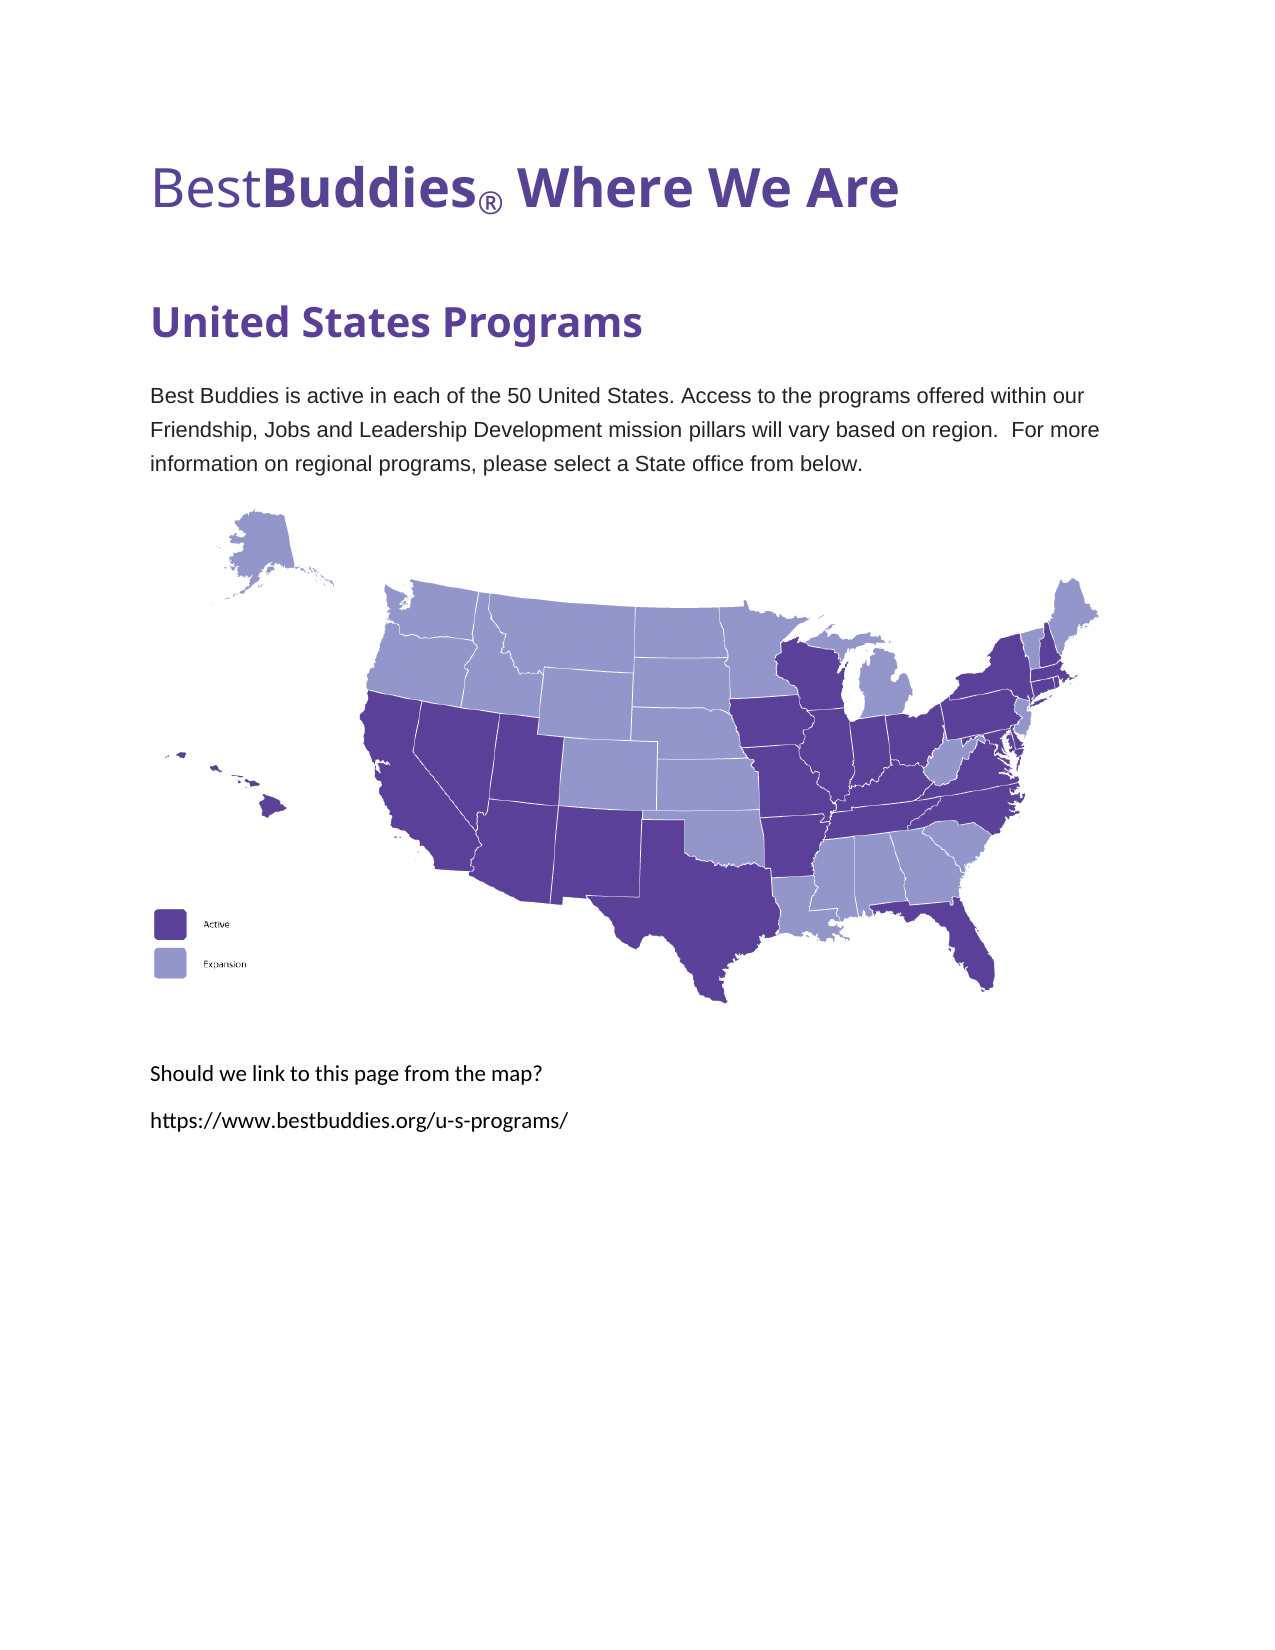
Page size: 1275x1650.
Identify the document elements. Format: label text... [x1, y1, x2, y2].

text United States Programs [150, 293, 1125, 350]
text Should we link to this page from the map? [150, 1059, 1125, 1087]
text BestBuddies® Where We Are [150, 150, 1125, 224]
text https://www.bestbuddies.org/u-s-programs/ [150, 1106, 1125, 1134]
text Best Buddies is active in each of the 50 United States. Access to the programs offered within our Friendship, Jobs and Leadership Development mission pillars will vary based on region. For more information on regional programs, please select a State office from below. [150, 373, 1125, 476]
picture [150, 507, 1100, 1013]
